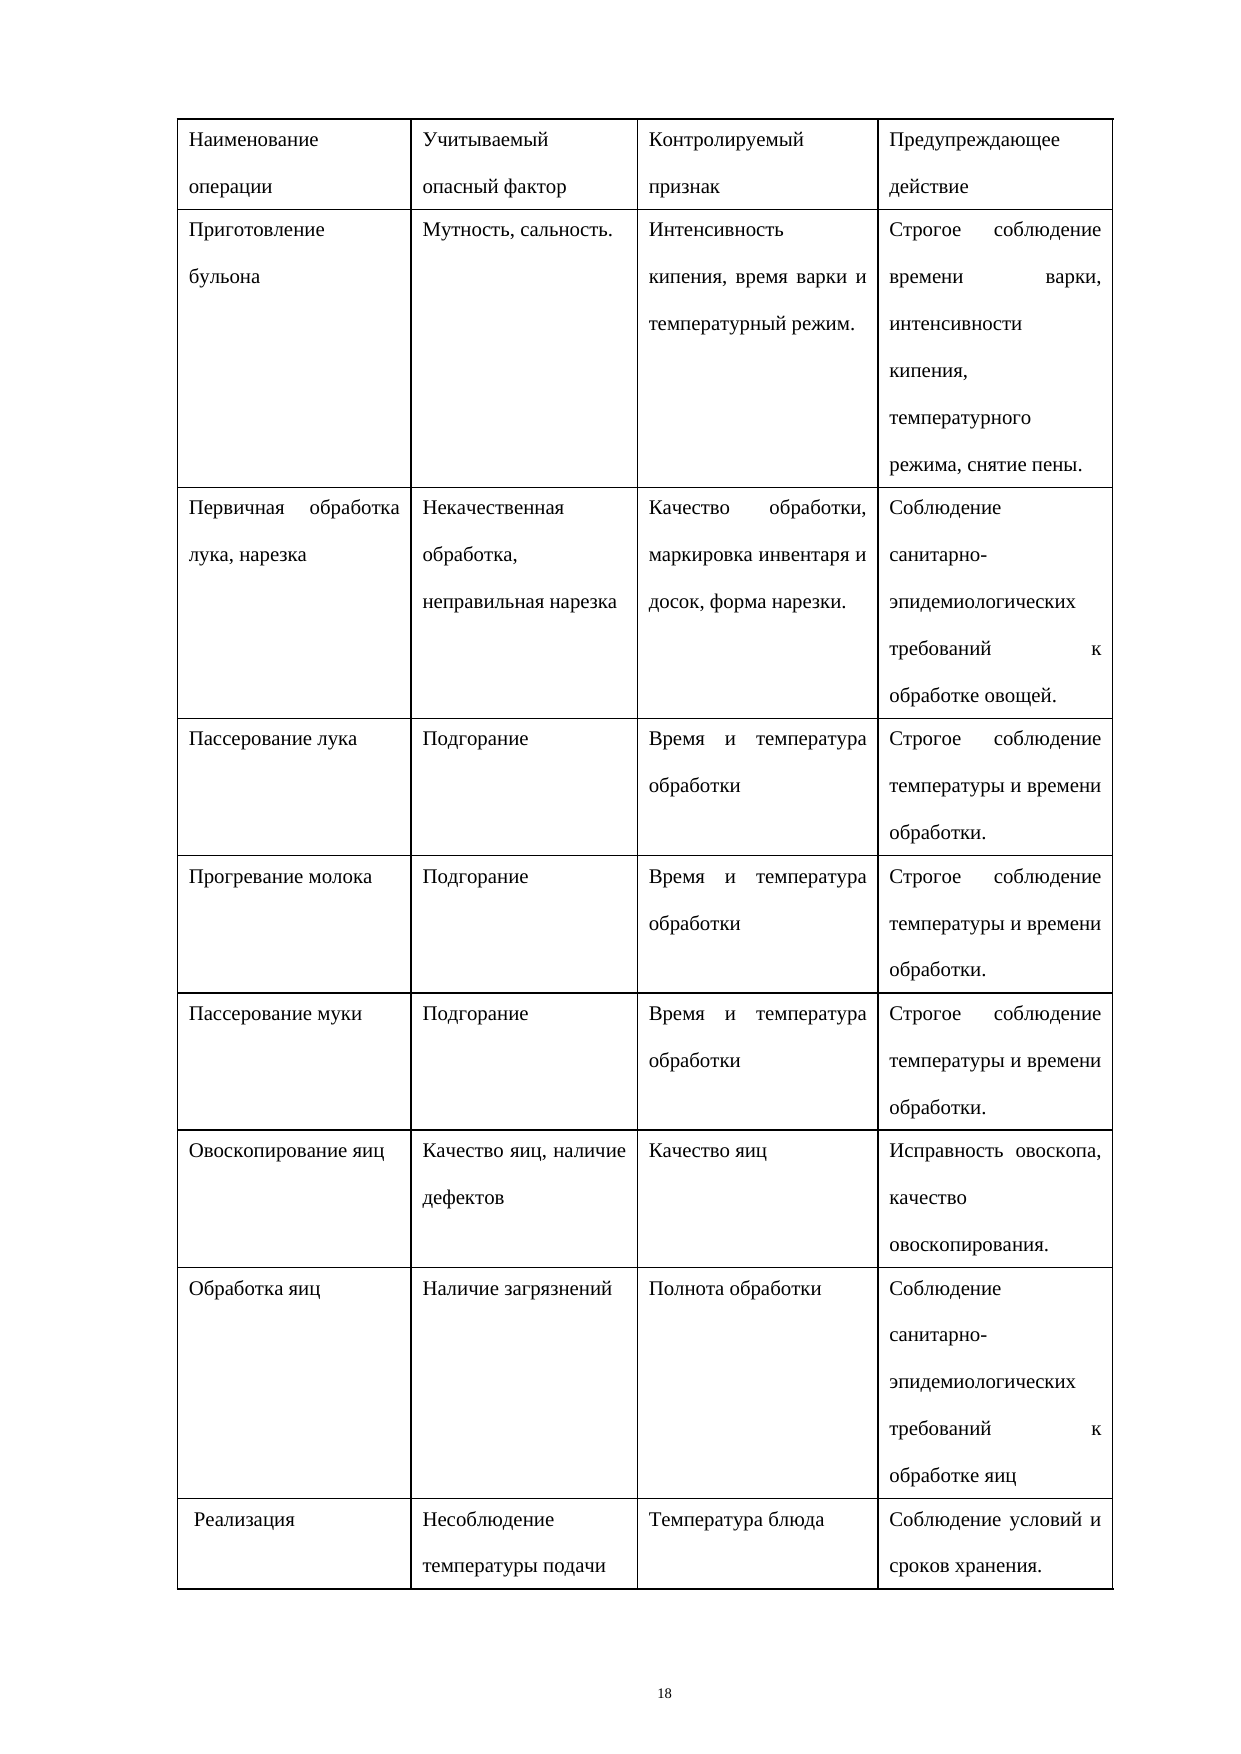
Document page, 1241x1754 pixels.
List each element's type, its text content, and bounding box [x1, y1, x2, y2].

table_cell Обработка яиц [178, 1268, 410, 1498]
table_header Наименование операции [178, 120, 410, 208]
table_cell Качество яиц, наличие дефектов [412, 1131, 637, 1267]
table_cell Подгорание [412, 719, 637, 855]
table_cell Подгорание [412, 994, 637, 1129]
table_cell Некачественная обработка, неправильная нарезка [412, 488, 637, 717]
table_cell Первичная обработка лука, нарезка [178, 488, 410, 717]
table_cell Мутность, сальность. [412, 210, 637, 486]
table_cell Соблюдение санитарно-эпидемиологических требований к обработке овощей. [879, 488, 1112, 717]
table_cell Реализация [178, 1499, 410, 1588]
table_cell Температура блюда [638, 1499, 877, 1588]
table_cell Время и температура обработки [638, 856, 877, 992]
table_cell Пассерование муки [178, 994, 410, 1129]
table_cell Прогревание молока [178, 856, 410, 992]
table_cell Пассерование лука [178, 719, 410, 855]
table_cell Время и температура обработки [638, 719, 877, 855]
table_cell Полнота обработки [638, 1268, 877, 1498]
table_cell Наличие загрязнений [412, 1268, 637, 1498]
table_header Контролируемый признак [638, 120, 877, 208]
table_header Учитываемый опасный фактор [412, 120, 637, 208]
table_cell Строгое соблюдение температуры и времени обработки. [879, 994, 1112, 1129]
table_cell Исправность овоскопа, качество овоскопирования. [879, 1131, 1112, 1267]
table_cell Качество обработки, маркировка инвентаря и досок, форма нарезки. [638, 488, 877, 717]
table_cell Строгое соблюдение температуры и времени обработки. [879, 856, 1112, 992]
table_cell Овоскопирование яиц [178, 1131, 410, 1267]
table_cell Соблюдение условий и сроков хранения. [879, 1499, 1112, 1588]
table_cell Интенсивность кипения, время варки и температурный режим. [638, 210, 877, 486]
table_cell Строгое соблюдение температуры и времени обработки. [879, 719, 1112, 855]
table_header Предупреждающее действие [879, 120, 1112, 208]
table_cell Время и температура обработки [638, 994, 877, 1129]
table_cell Подгорание [412, 856, 637, 992]
table_cell Приготовление бульона [178, 210, 410, 486]
table_cell Строгое соблюдение времени варки, интенсивности кипения, температурного режима, снятие пены. [879, 210, 1112, 486]
table_cell Качество яиц [638, 1131, 877, 1267]
table_cell Соблюдение санитарно-эпидемиологических требований к обработке яиц [879, 1268, 1112, 1498]
table_cell Несоблюдение температуры подачи [412, 1499, 637, 1588]
